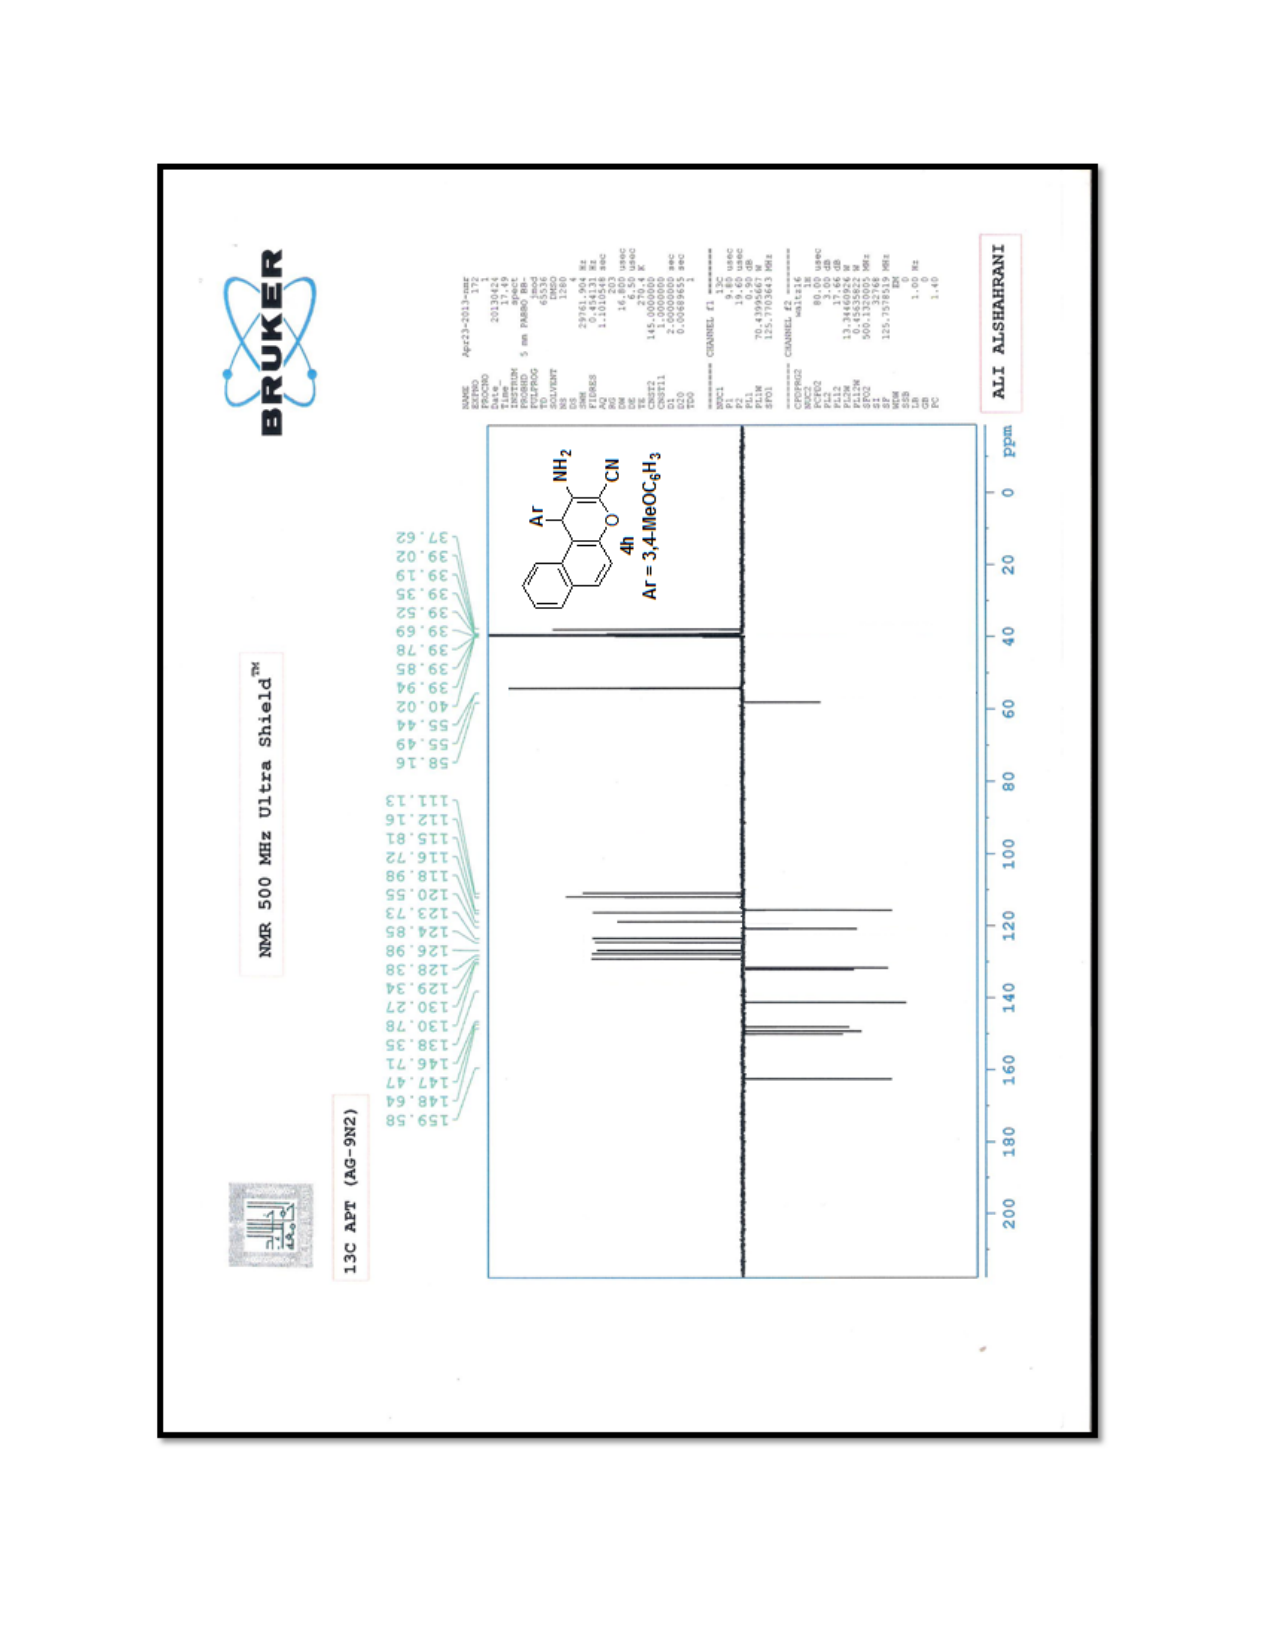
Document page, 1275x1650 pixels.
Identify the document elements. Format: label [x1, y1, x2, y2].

picture [150, 150, 1125, 1477]
